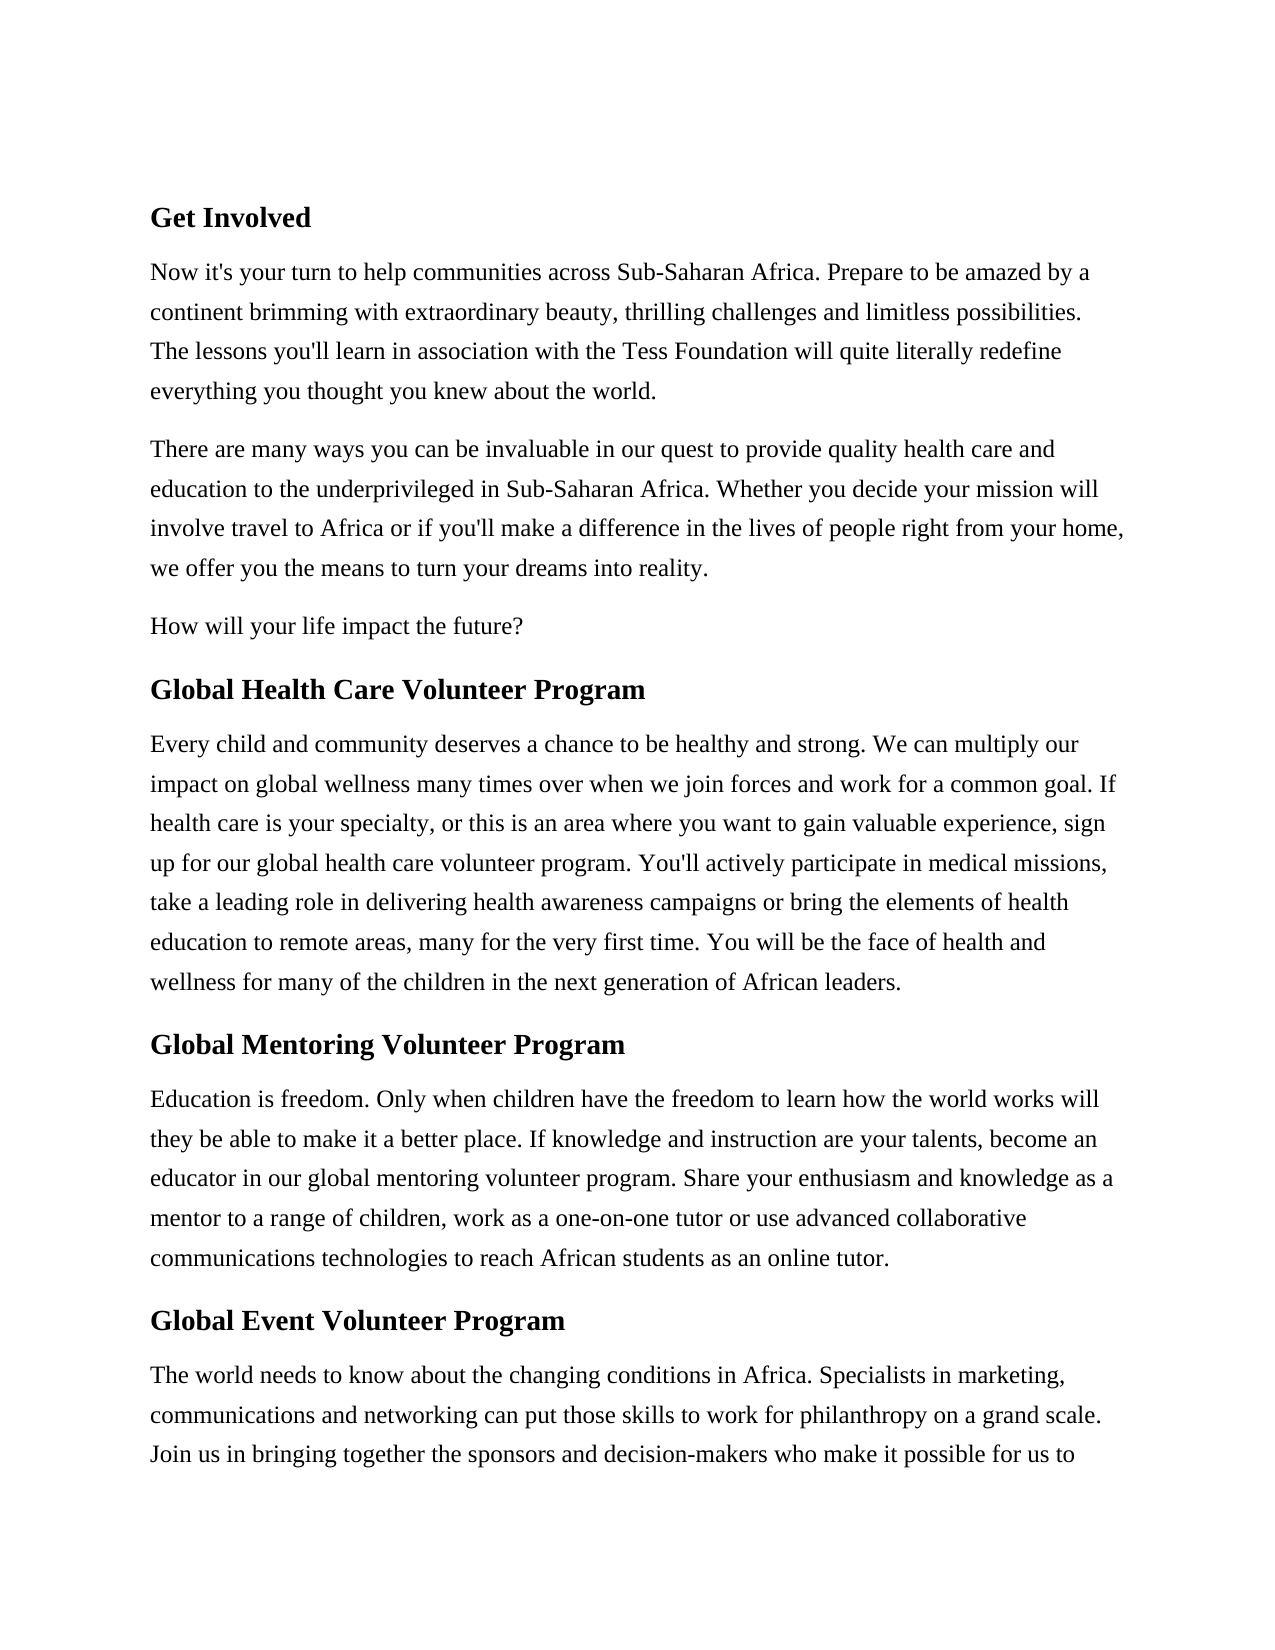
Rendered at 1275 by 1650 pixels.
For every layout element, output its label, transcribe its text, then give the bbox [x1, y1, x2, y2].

text Every child and community deserves a chance to be healthy and strong. We can multiply our impact on global wellness many times over when we join forces and work for a common goal. If health care is your specialty, or this is an area where you want to gain valuable experience, sign up for our global health care volunteer program. You'll actively participate in medical missions, take a leading role in delivering health awareness campaigns or bring the elements of health education to remote areas, many for the very first time. You will be the face of health and wellness for many of the children in the next generation of African leaders. [150, 729, 1125, 995]
text Education is freedom. Only when children have the freedom to learn how the world works will they be able to make it a better place. If knowledge and instruction are your talents, become an educator in our global mentoring volunteer program. Share your enthusiasm and knowledge as a mentor to a range of children, work as a one-on-one tutor or use advanced collaborative communications technologies to reach African students as an online tutor. [150, 1084, 1125, 1271]
text Now it's your turn to help communities across Sub-Saharan Africa. Prepare to be amazed by a continent brimming with extraordinary beauty, thrilling challenges and limitless possibilities. The lessons you'll learn in association with the Tess Foundation will quite literally redefine everything you thought you knew about the world. [150, 257, 1125, 405]
text There are many ways you can be invaluable in our quest to provide quality health care and education to the underprivileged in Sub-Saharan Africa. Whether you decide your mission will involve travel to Africa or if you'll make a difference in the lives of people right from your home, we offer you the means to turn your dreams into reality. [150, 434, 1125, 582]
subtitle Global Mentoring Volunteer Program [150, 1027, 1125, 1061]
subtitle Get Involved [150, 200, 1125, 233]
text How will your life impact the future? [150, 611, 1125, 640]
subtitle Global Event Volunteer Program [150, 1303, 1125, 1337]
subtitle Global Health Care Volunteer Program [150, 672, 1125, 705]
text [150, 1360, 1125, 1468]
